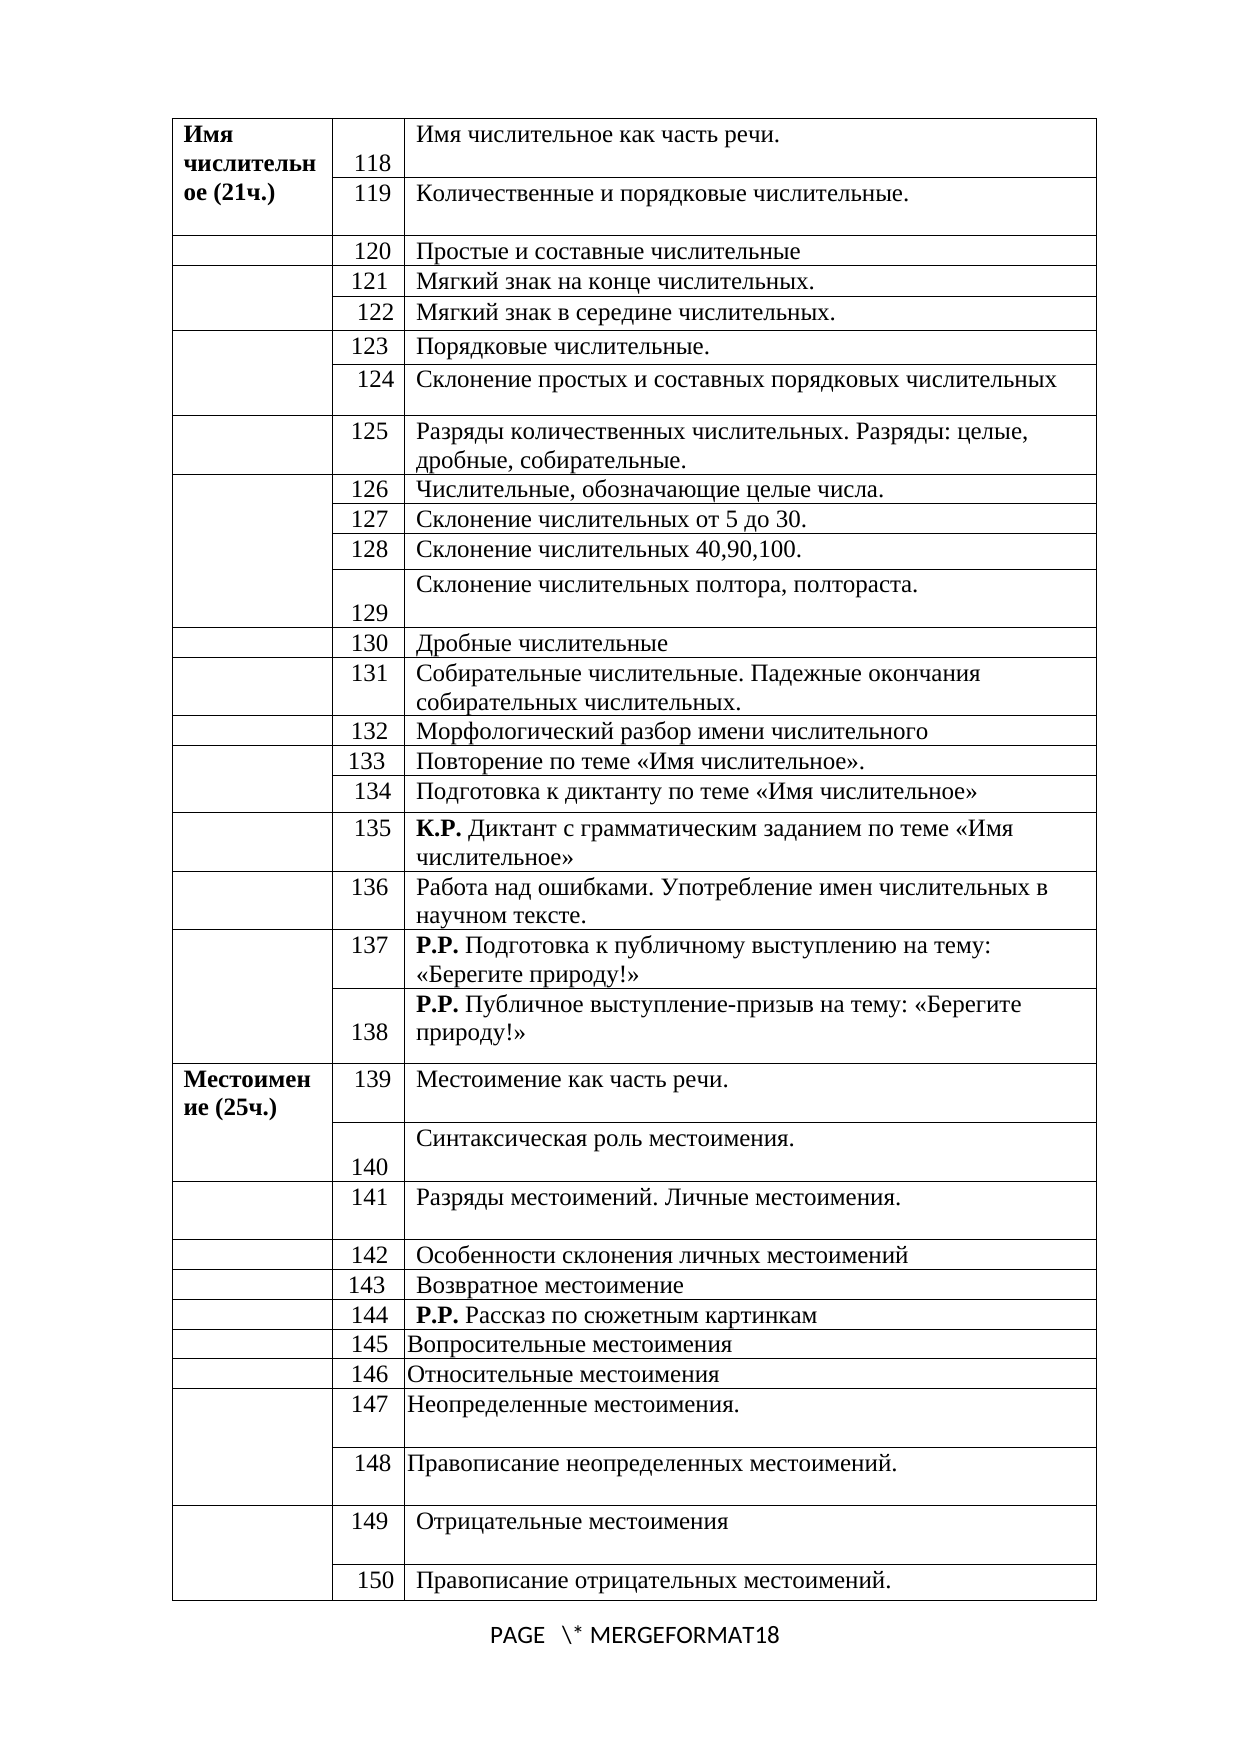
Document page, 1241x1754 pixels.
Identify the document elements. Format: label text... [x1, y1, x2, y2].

table_cell [173, 1182, 332, 1239]
table_cell 127 [333, 504, 404, 533]
table_cell 141 [333, 1182, 404, 1239]
table_cell [173, 1330, 332, 1358]
table_cell Местоимение как часть речи. [405, 1064, 1096, 1122]
table_cell 145 [333, 1330, 404, 1358]
table_cell Подготовка к диктанту по теме «Имя числительное» [405, 776, 1096, 812]
table_cell 140 [333, 1123, 404, 1181]
table_cell Р.Р. Рассказ по сюжетным картинкам [405, 1300, 1096, 1328]
table_cell Разряды количественных числительных. Разряды: целые, дробные, собирательные. [405, 416, 1096, 473]
table_cell Р.Р. Публичное выступление-призыв на тему: «Берегите природу!» [405, 989, 1096, 1063]
table_cell 150 [333, 1565, 404, 1600]
table_cell Правописание неопределенных местоимений. [405, 1448, 1096, 1505]
table_cell Собирательные числительные. Падежные окончания собирательных числительных. [405, 658, 1096, 715]
table_cell 135 [333, 813, 404, 871]
table_cell 148 [333, 1448, 404, 1505]
table_cell 147 [333, 1389, 404, 1447]
table_cell Разряды местоимений. Личные местоимения. [405, 1182, 1096, 1239]
table_cell 134 [333, 776, 404, 812]
table_cell 124 [333, 365, 404, 415]
table_cell 130 [333, 628, 404, 657]
table_cell К.Р. Диктант с грамматическим заданием по теме «Имя числительное» [405, 813, 1096, 871]
table_cell [173, 1300, 332, 1328]
table_cell Имя числительное (21ч.) [173, 119, 332, 235]
table_cell 137 [333, 930, 404, 988]
table_cell Относительные местоимения [405, 1359, 1096, 1388]
table_cell 125 [333, 416, 404, 473]
table_cell [173, 1270, 332, 1299]
table_cell [173, 331, 332, 415]
table_cell Дробные числительные [405, 628, 1096, 657]
table_cell 128 [333, 534, 404, 568]
table_cell [173, 416, 332, 473]
table_cell 132 [333, 716, 404, 745]
table_cell Простые и составные числительные [405, 236, 1096, 265]
table_cell 144 [333, 1300, 404, 1328]
table_cell [173, 266, 332, 330]
table_cell 131 [333, 658, 404, 715]
table_cell 121 [333, 266, 404, 296]
table_cell [173, 658, 332, 715]
table_cell [173, 1506, 332, 1600]
table_cell 143 [333, 1270, 404, 1299]
table_cell 129 [333, 570, 404, 627]
table_cell [173, 628, 332, 657]
table_cell Порядковые числительные. [405, 331, 1096, 363]
table_cell Склонение числительных 40,90,100. [405, 534, 1096, 568]
table_cell [173, 813, 332, 871]
table_cell [173, 1240, 332, 1269]
table_cell 123 [333, 331, 404, 363]
table_cell [173, 236, 332, 265]
table_cell Местоимение (25ч.) [173, 1064, 332, 1181]
table_cell 122 [333, 297, 404, 330]
table_cell [173, 475, 332, 627]
table_cell Мягкий знак на конце числительных. [405, 266, 1096, 296]
table_cell 118 [333, 119, 404, 177]
table_cell Склонение числительных полтора, полтораста. [405, 570, 1096, 627]
table_cell Неопределенные местоимения. [405, 1389, 1096, 1447]
table_cell Р.Р. Подготовка к публичному выступлению на тему: «Берегите природу!» [405, 930, 1096, 988]
table_cell Склонение простых и составных порядковых числительных [405, 365, 1096, 415]
table_cell Отрицательные местоимения [405, 1506, 1096, 1564]
table_cell Морфологический разбор имени числительного [405, 716, 1096, 745]
table_cell Синтаксическая роль местоимения. [405, 1123, 1096, 1181]
table_cell [173, 872, 332, 929]
table_cell Вопросительные местоимения [405, 1330, 1096, 1358]
table_cell 120 [333, 236, 404, 265]
table_cell [173, 746, 332, 812]
table_cell Склонение числительных от 5 до 30. [405, 504, 1096, 533]
table_cell 126 [333, 475, 404, 503]
table_cell 139 [333, 1064, 404, 1122]
table_cell Работа над ошибками. Употребление имен числительных в научном тексте. [405, 872, 1096, 929]
table_cell Повторение по теме «Имя числительное». [405, 746, 1096, 775]
table_cell 138 [333, 989, 404, 1063]
table_cell 142 [333, 1240, 404, 1269]
table_cell Особенности склонения личных местоимений [405, 1240, 1096, 1269]
table_cell [173, 716, 332, 745]
table_cell 133 [333, 746, 404, 775]
table_cell Числительные, обозначающие целые числа. [405, 475, 1096, 503]
table_cell 119 [333, 178, 404, 235]
table_cell [173, 930, 332, 1063]
table_cell 136 [333, 872, 404, 929]
table_cell Имя числительное как часть речи. [405, 119, 1096, 177]
table_cell Мягкий знак в середине числительных. [405, 297, 1096, 330]
table_cell 146 [333, 1359, 404, 1388]
table_cell Возвратное местоимение [405, 1270, 1096, 1299]
table_cell 149 [333, 1506, 404, 1564]
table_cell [405, 1565, 1096, 1600]
table_cell Количественные и порядковые числительные. [405, 178, 1096, 235]
table_cell [173, 1359, 332, 1388]
table_cell [173, 1389, 332, 1505]
